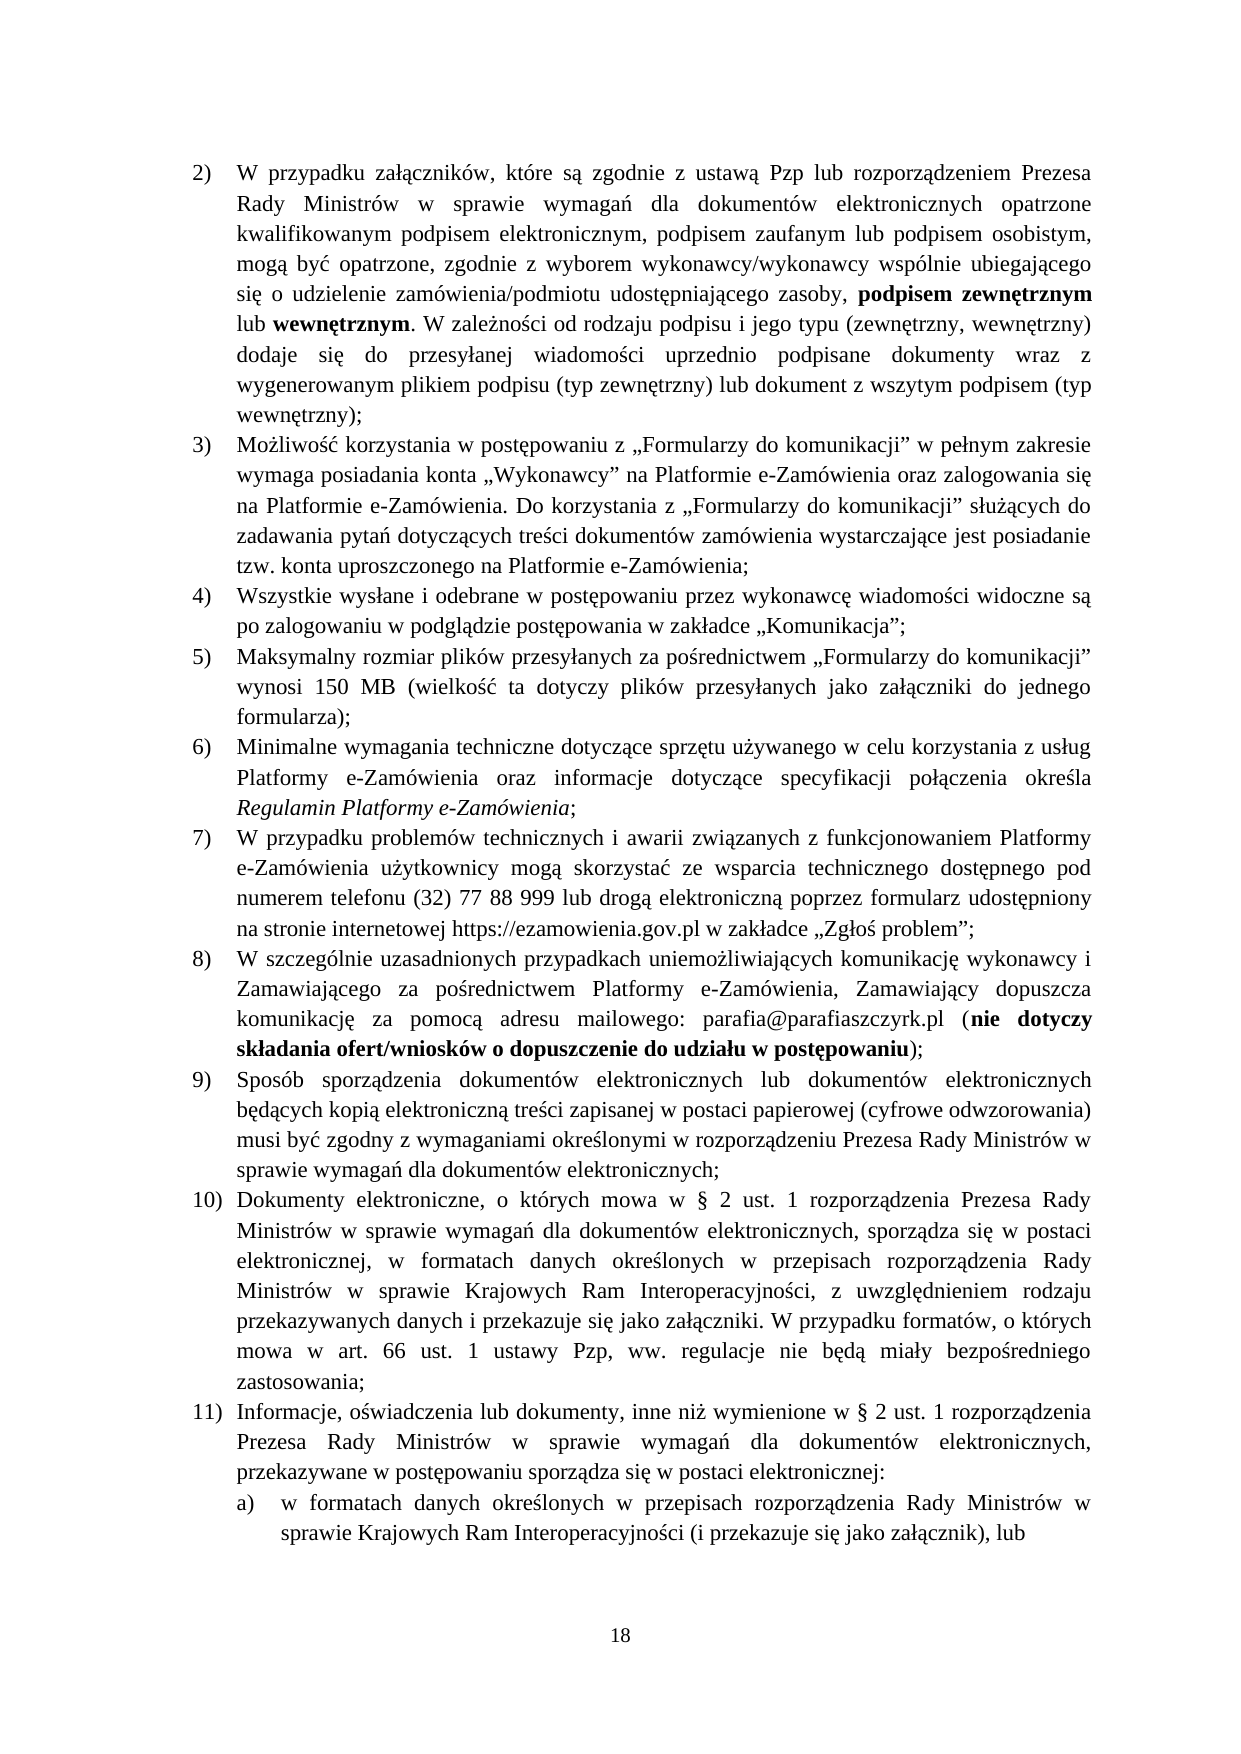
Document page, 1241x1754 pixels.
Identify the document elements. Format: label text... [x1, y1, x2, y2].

list Sposób sporządzenia dokumentów elektronicznych lub dokumentów elektronicznych będących kopią elektroniczną treści zapisanej w postaci papierowej (cyfrowe odwzorowania) musi być zgodny z wymaganiami określonymi w rozporządzeniu Prezesa Rady Ministrów w sprawie wymagań dla dokumentów elektronicznych; [192, 1066, 1092, 1183]
list W przypadku załączników, które są zgodnie z ustawą Pzp lub rozporządzeniem Prezesa Rady Ministrów w sprawie wymagań dla dokumentów elektronicznych opatrzone kwalifikowanym podpisem elektronicznym, podpisem zaufanym lub podpisem osobistym, mogą być opatrzone, zgodnie z wyborem wykonawcy/wykonawcy wspólnie ubiegającego się o udzielenie zamówienia/podmiotu udostępniającego zasoby, podpisem zewnętrznym lub wewnętrznym. W zależności od rodzaju podpisu i jego typu (zewnętrzny, wewnętrzny) dodaje się do przesyłanej wiadomości uprzednio podpisane dokumenty wraz z wygenerowanym plikiem podpisu (typ zewnętrzny) lub dokument z wszytym podpisem (typ wewnętrzny); [192, 159, 1092, 427]
list w formatach danych określonych w przepisach rozporządzenia Rady Ministrów w sprawie Krajowych Ram Interoperacyjności (i przekazuje się jako załącznik), lub [236, 1489, 1092, 1545]
list W przypadku problemów technicznych i awarii związanych z funkcjonowaniem Platformy e-Zamówienia użytkownicy mogą skorzystać ze wsparcia technicznego dostępnego pod numerem telefonu (32) 77 88 999 lub drogą elektroniczną poprzez formularz udostępniony na stronie internetowej https://ezamowienia.gov.pl w zakładce „Zgłoś problem”; [192, 824, 1092, 941]
list Maksymalny rozmiar plików przesyłanych za pośrednictwem „Formularzy do komunikacji” wynosi 150 MB (wielkość ta dotyczy plików przesyłanych jako załączniki do jednego formularza); [192, 643, 1092, 729]
list Możliwość korzystania w postępowaniu z „Formularzy do komunikacji” w pełnym zakresie wymaga posiadania konta „Wykonawcy” na Platformie e-Zamówienia oraz zalogowania się na Platformie e-Zamówienia. Do korzystania z „Formularzy do komunikacji” służących do zadawania pytań dotyczących treści dokumentów zamówienia wystarczające jest posiadanie tzw. konta uproszczonego na Platformie e-Zamówienia; [192, 431, 1092, 578]
list Dokumenty elektroniczne, o których mowa w § 2 ust. 1 rozporządzenia Prezesa Rady Ministrów w sprawie wymagań dla dokumentów elektronicznych, sporządza się w postaci elektronicznej, w formatach danych określonych w przepisach rozporządzenia Rady Ministrów w sprawie Krajowych Ram Interoperacyjności, z uwzględnieniem rodzaju przekazywanych danych i przekazuje się jako załączniki. W przypadku formatów, o których mowa w art. 66 ust. 1 ustawy Pzp, ww. regulacje nie będą miały bezpośredniego zastosowania; [192, 1187, 1092, 1394]
list W szczególnie uzasadnionych przypadkach uniemożliwiających komunikację wykonawcy i Zamawiającego za pośrednictwem Platformy e-Zamówienia, Zamawiający dopuszcza komunikację za pomocą adresu mailowego: parafia@parafiaszczyrk.pl (nie dotyczy składania ofert/wniosków o dopuszczenie do udziału w postępowaniu); [192, 945, 1092, 1062]
list Informacje, oświadczenia lub dokumenty, inne niż wymienione w § 2 ust. 1 rozporządzenia Prezesa Rady Ministrów w sprawie wymagań dla dokumentów elektronicznych, przekazywane w postępowaniu sporządza się w postaci elektronicznej: [192, 1398, 1092, 1485]
list Wszystkie wysłane i odebrane w postępowaniu przez wykonawcę wiadomości widoczne są po zalogowaniu w podglądzie postępowania w zakładce „Komunikacja”; [192, 582, 1092, 639]
list Minimalne wymagania techniczne dotyczące sprzętu używanego w celu korzystania z usług Platformy e-Zamówienia oraz informacje dotyczące specyfikacji połączenia określa Regulamin Platformy e-Zamówienia; [192, 733, 1092, 820]
